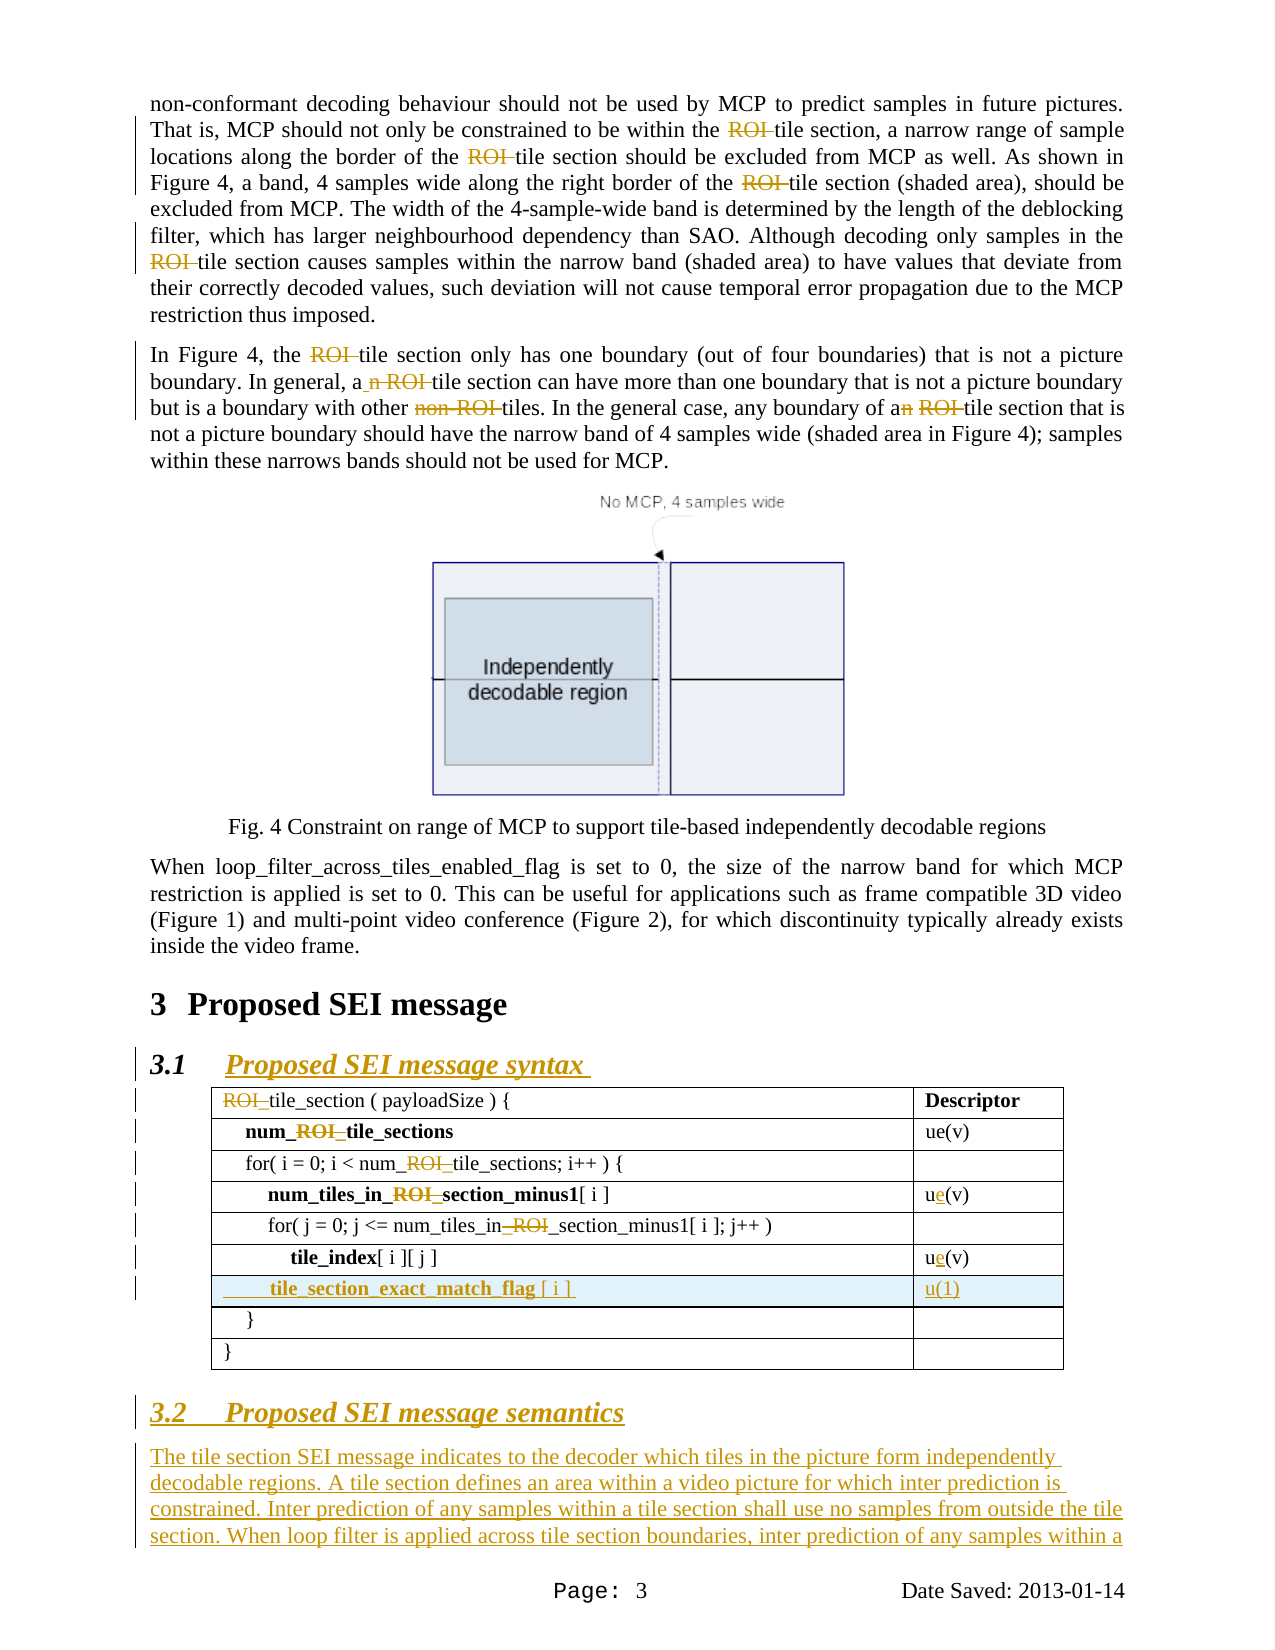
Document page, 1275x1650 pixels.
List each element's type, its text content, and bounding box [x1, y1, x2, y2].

table_cell for( i = 0; i < num_tile_sections; i++ ) { [212, 1151, 913, 1181]
table_cell [914, 1151, 1063, 1181]
subtitle Proposed SEI message [150, 984, 1125, 1022]
table_cell tile_index[ i ][ j ] [212, 1245, 913, 1275]
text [150, 90, 1125, 327]
table_cell for( j = 0; j <= num_tiles_in_section_minus1[ i ]; j++ ) [212, 1213, 913, 1244]
text When loop_filter_across_tiles_enabled_flag is set to 0, the size of the narrow band for which MCP restriction is applied is set to 0. This can be useful for applications such as frame compatible 3D video (Figure 1) and multi-point video conference (Figure 2), for which discontinuity typically already exists inside the video frame. [150, 853, 1125, 959]
table_cell ue(v) [914, 1119, 1063, 1149]
table_header tile_section ( payloadSize ) { [212, 1088, 913, 1118]
table_cell num_tiles_in_section_minus1[ i ] [212, 1182, 913, 1212]
table_cell u(v) [914, 1245, 1063, 1275]
table_cell u(v) [914, 1182, 1063, 1212]
table_cell [914, 1339, 1063, 1369]
table_cell num_tile_sections [212, 1119, 913, 1149]
table_cell [914, 1308, 1063, 1338]
table_cell } [212, 1308, 913, 1338]
text In Figure 4, the tile section only has one boundary (out of four boundaries) that is not a picture boundary. In general, atile section can have more than one boundary that is not a picture boundary but is a boundary with other tiles. In the general case, any boundary of a tile section that is not a picture boundary should have the narrow band of 4 samples wide (shaded area in Figure 4); samples within these narrows bands should not be used for MCP. [150, 341, 1125, 473]
text Fig. 4 Constraint on range of MCP to support tile-based independently decodable regions [150, 813, 1125, 839]
table_cell } [212, 1339, 913, 1369]
table_cell [914, 1213, 1063, 1244]
table_header Descriptor [914, 1088, 1063, 1118]
